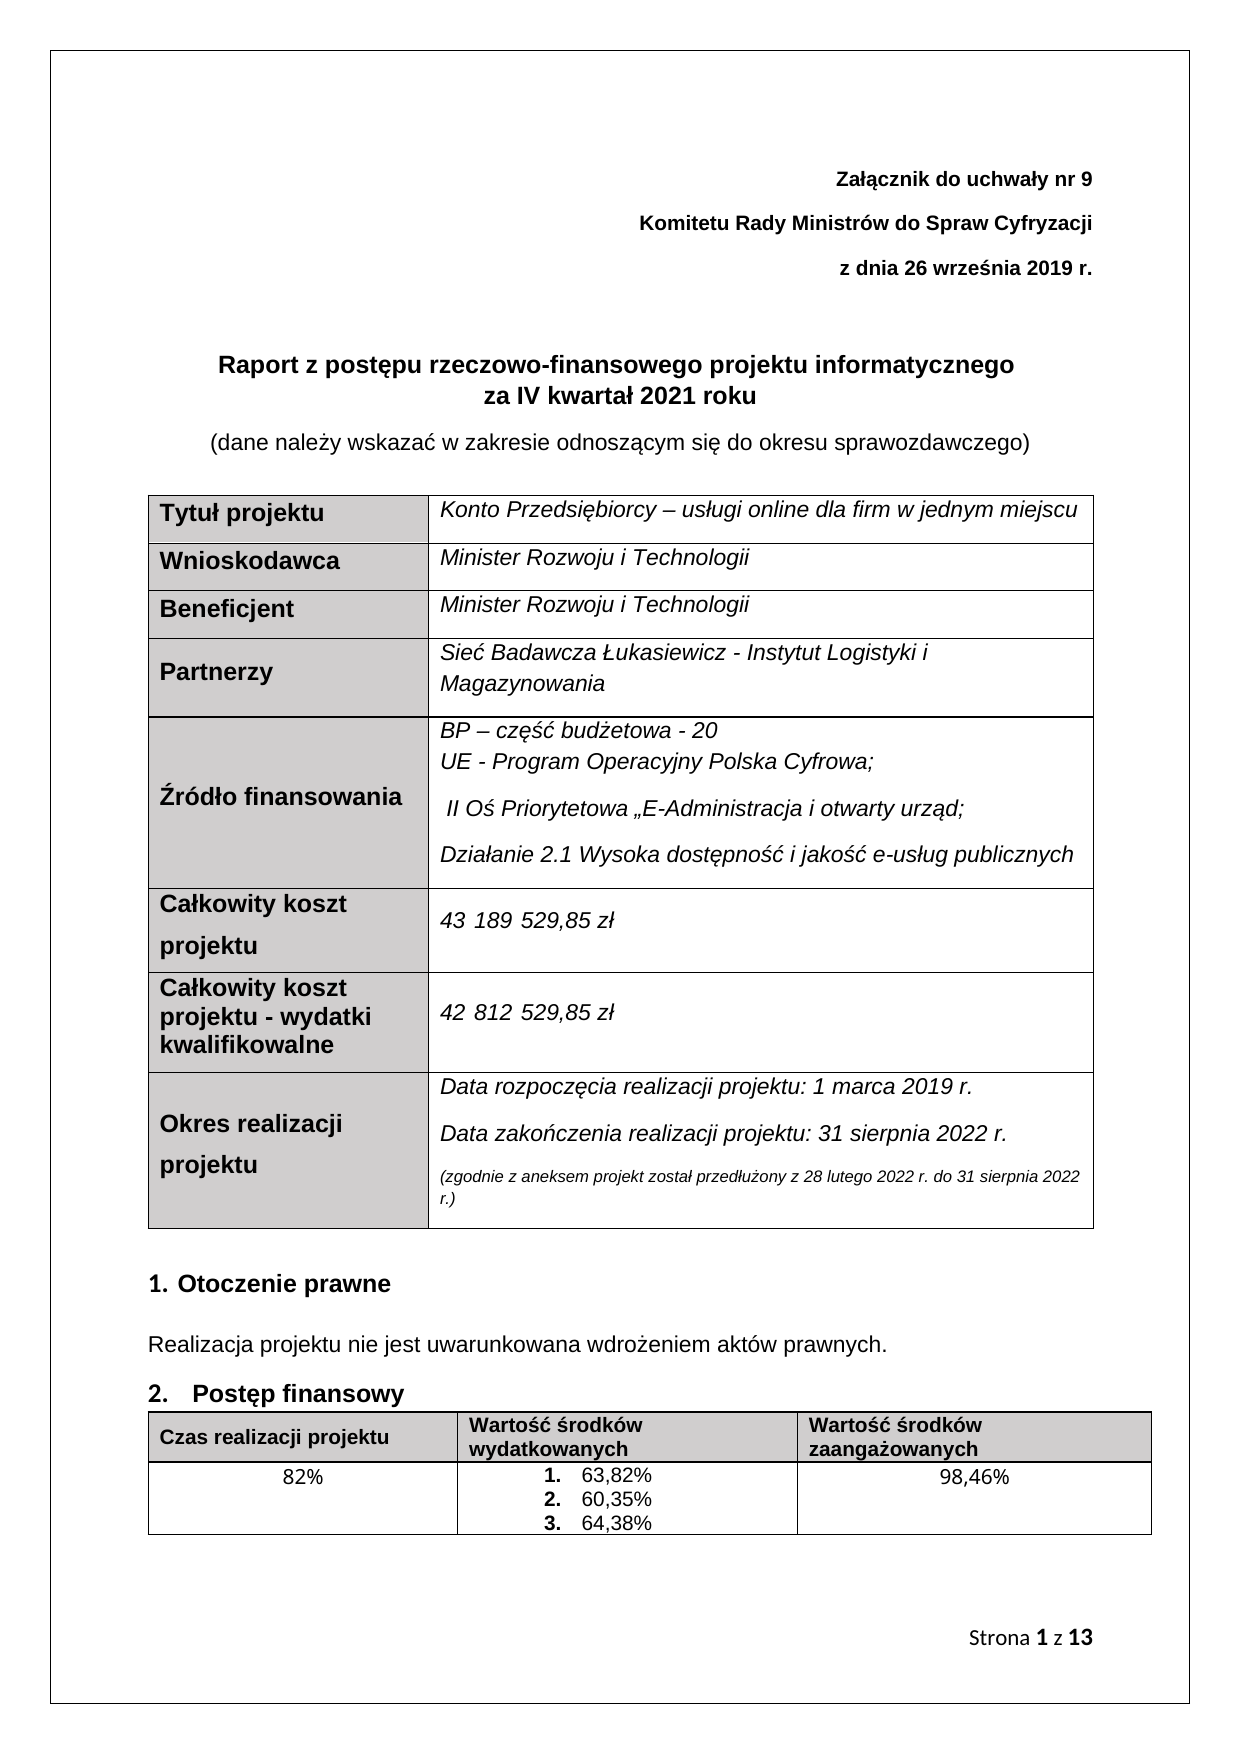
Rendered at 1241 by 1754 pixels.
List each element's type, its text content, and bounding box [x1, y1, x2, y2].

table_header Czas realizacji projektu [149, 1413, 457, 1461]
table_header Wartość środków wydatkowanych [458, 1413, 797, 1461]
table_cell Źródło finansowania [149, 718, 428, 888]
table_header Tytuł projektu [149, 496, 428, 542]
table_cell Beneficjent [149, 591, 428, 638]
subtitle Postęp finansowy [148, 1376, 1093, 1409]
subtitle Otoczenie prawne [148, 1267, 1063, 1300]
table_cell 82% [149, 1463, 457, 1534]
text Komitetu Rady Ministrów do Spraw Cyfryzacji [148, 211, 1093, 235]
table_cell 42 812 529,85 zł [429, 973, 1093, 1072]
table_header Konto Przedsiębiorcy – usługi online dla firm w jednym miejscu [429, 496, 1093, 542]
text z dnia 26 września 2019 r. [148, 256, 1093, 279]
table_header Wartość środków zaangażowanych [798, 1413, 1151, 1461]
table_cell Całkowity koszt projektu [149, 889, 428, 972]
table_cell 98,46% [798, 1463, 1151, 1534]
table_cell 43 189 529,85 zł [429, 889, 1093, 972]
table_cell Sieć Badawcza Łukasiewicz - Instytut Logistyki i Magazynowania [429, 639, 1093, 716]
table_cell 63,82% 60,35% 64,38% [458, 1463, 797, 1534]
table_cell Minister Rozwoju i Technologii [429, 591, 1093, 638]
text Załącznik do uchwały nr 9 [148, 166, 1093, 190]
table_cell BP – część budżetowa - 20 UE - Program Operacyjny Polska Cyfrowa; II Oś Priorytetowa „E-Administracja i otwarty urząd; Działanie 2.1 Wysoka dostępność i jakość e-usług publicznych [429, 718, 1093, 888]
text Realizacja projektu nie jest uwarunkowana wdrożeniem aktów prawnych. [148, 1302, 1093, 1357]
table_cell Data rozpoczęcia realizacji projektu: 1 marca 2019 r. Data zakończenia realizacji projektu: 31 sierpnia 2022 r. (zgodnie z aneksem projekt został przedłużony z 28 lutego 2022 r. do 31 sierpnia 2022 r.) [429, 1073, 1093, 1228]
table_cell Minister Rozwoju i Technologii [429, 544, 1093, 590]
table_cell Okres realizacji projektu [149, 1073, 428, 1228]
text Raport z postępu rzeczowo-finansowego projektu informatycznego za IV kwartał 2021 roku [148, 350, 1093, 410]
table_cell Partnerzy [149, 639, 428, 716]
table_cell Wnioskodawca [149, 544, 428, 590]
text (dane należy wskazać w zakresie odnoszącym się do okresu sprawozdawczego) [148, 429, 1093, 455]
table_cell Całkowity koszt projektu - wydatki kwalifikowalne [149, 973, 428, 1072]
